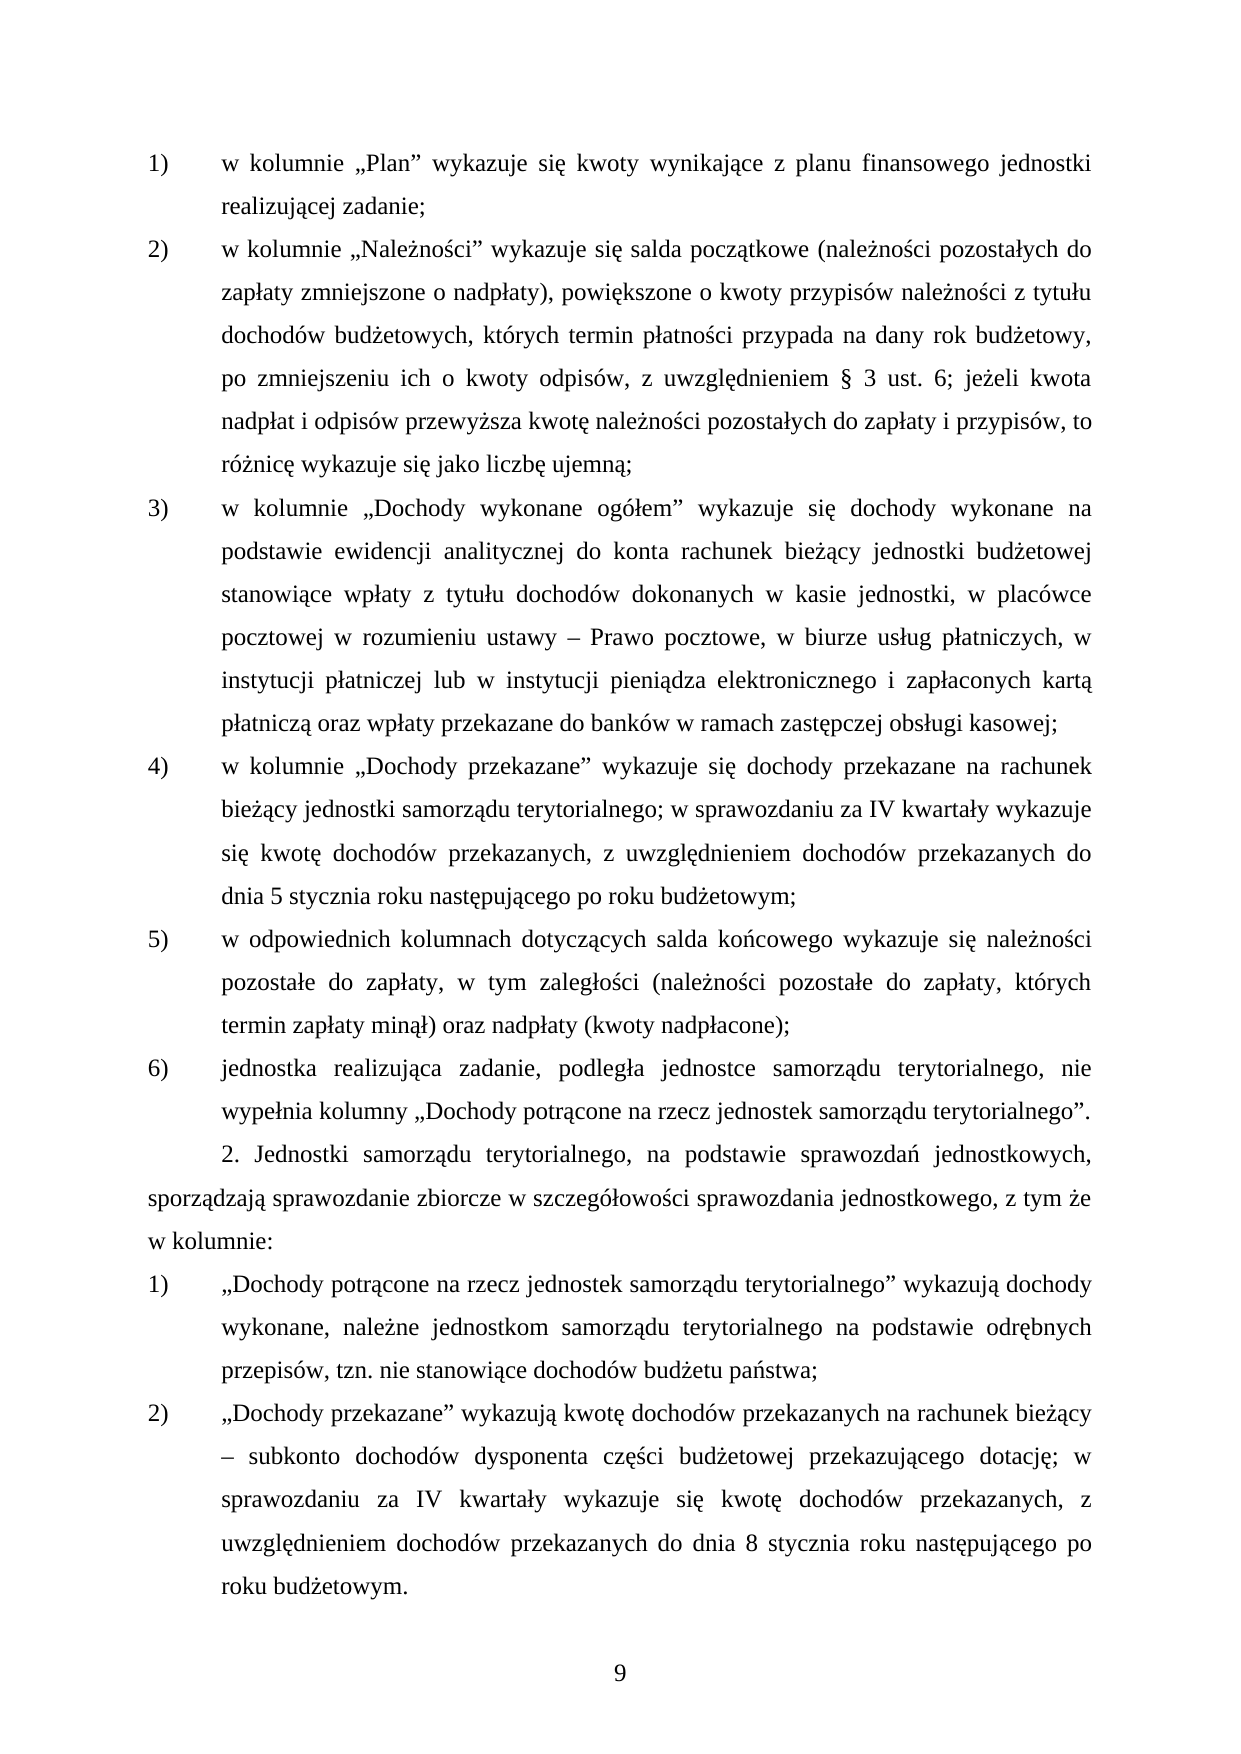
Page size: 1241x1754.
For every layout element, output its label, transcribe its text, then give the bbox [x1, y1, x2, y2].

text 5) w odpowiednich kolumnach dotyczących salda końcowego wykazuje się należności pozostałe do zapłaty, w tym zaległości (należności pozostałe do zapłaty, których termin zapłaty minął) oraz nadpłaty (kwoty nadpłacone); [148, 924, 1092, 1039]
text 4) w kolumnie „Dochody przekazane” wykazuje się dochody przekazane na rachunek bieżący jednostki samorządu terytorialnego; w sprawozdaniu za IV kwartały wykazuje się kwotę dochodów przekazanych, z uwzględnieniem dochodów przekazanych do dnia 5 stycznia roku następującego po roku budżetowym; [148, 751, 1092, 909]
text 3) w kolumnie „Dochody wykonane ogółem” wykazuje się dochody wykonane na podstawie ewidencji analitycznej do konta rachunek bieżący jednostki budżetowej stanowiące wpłaty z tytułu dochodów dokonanych w kasie jednostki, w placówce pocztowej w rozumieniu ustawy – Prawo pocztowe, w biurze usług płatniczych, w instytucji płatniczej lub w instytucji pieniądza elektronicznego i zapłaconych kartą płatniczą oraz wpłaty przekazane do banków w ramach zastępczej obsługi kasowej; [148, 493, 1092, 737]
text 2) w kolumnie „Należności” wykazuje się salda początkowe (należności pozostałych do zapłaty zmniejszone o nadpłaty), powiększone o kwoty przypisów należności z tytułu dochodów budżetowych, których termin płatności przypada na dany rok budżetowy, po zmniejszeniu ich o kwoty odpisów, z uwzględnieniem § 3 ust. 6; jeżeli kwota nadpłat i odpisów przewyższa kwotę należności pozostałych do zapłaty i przypisów, to różnicę wykazuje się jako liczbę ujemną; [148, 234, 1092, 478]
text 2) „Dochody przekazane” wykazują kwotę dochodów przekazanych na rachunek bieżący – subkonto dochodów dysponenta części budżetowej przekazującego dotację; w sprawozdaniu za IV kwartały wykazuje się kwotę dochodów przekazanych, z uwzględnieniem dochodów przekazanych do dnia 8 stycznia roku następującego po roku budżetowym. [148, 1398, 1092, 1599]
text 6) jednostka realizująca zadanie, podległa jednostce samorządu terytorialnego, nie wypełnia kolumny „Dochody potrącone na rzecz jednostek samorządu terytorialnego”. [148, 1053, 1092, 1125]
text 1) w kolumnie „Plan” wykazuje się kwoty wynikające z planu finansowego jednostki realizującej zadanie; [148, 148, 1092, 219]
text 2. Jednostki samorządu terytorialnego, na podstawie sprawozdań jednostkowych, sporządzają sprawozdanie zbiorcze w szczegółowości sprawozdania jednostkowego, z tym że w kolumnie: [148, 1139, 1092, 1254]
text 1) „Dochody potrącone na rzecz jednostek samorządu terytorialnego” wykazują dochody wykonane, należne jednostkom samorządu terytorialnego na podstawie odrębnych przepisów, tzn. nie stanowiące dochodów budżetu państwa; [148, 1269, 1092, 1384]
